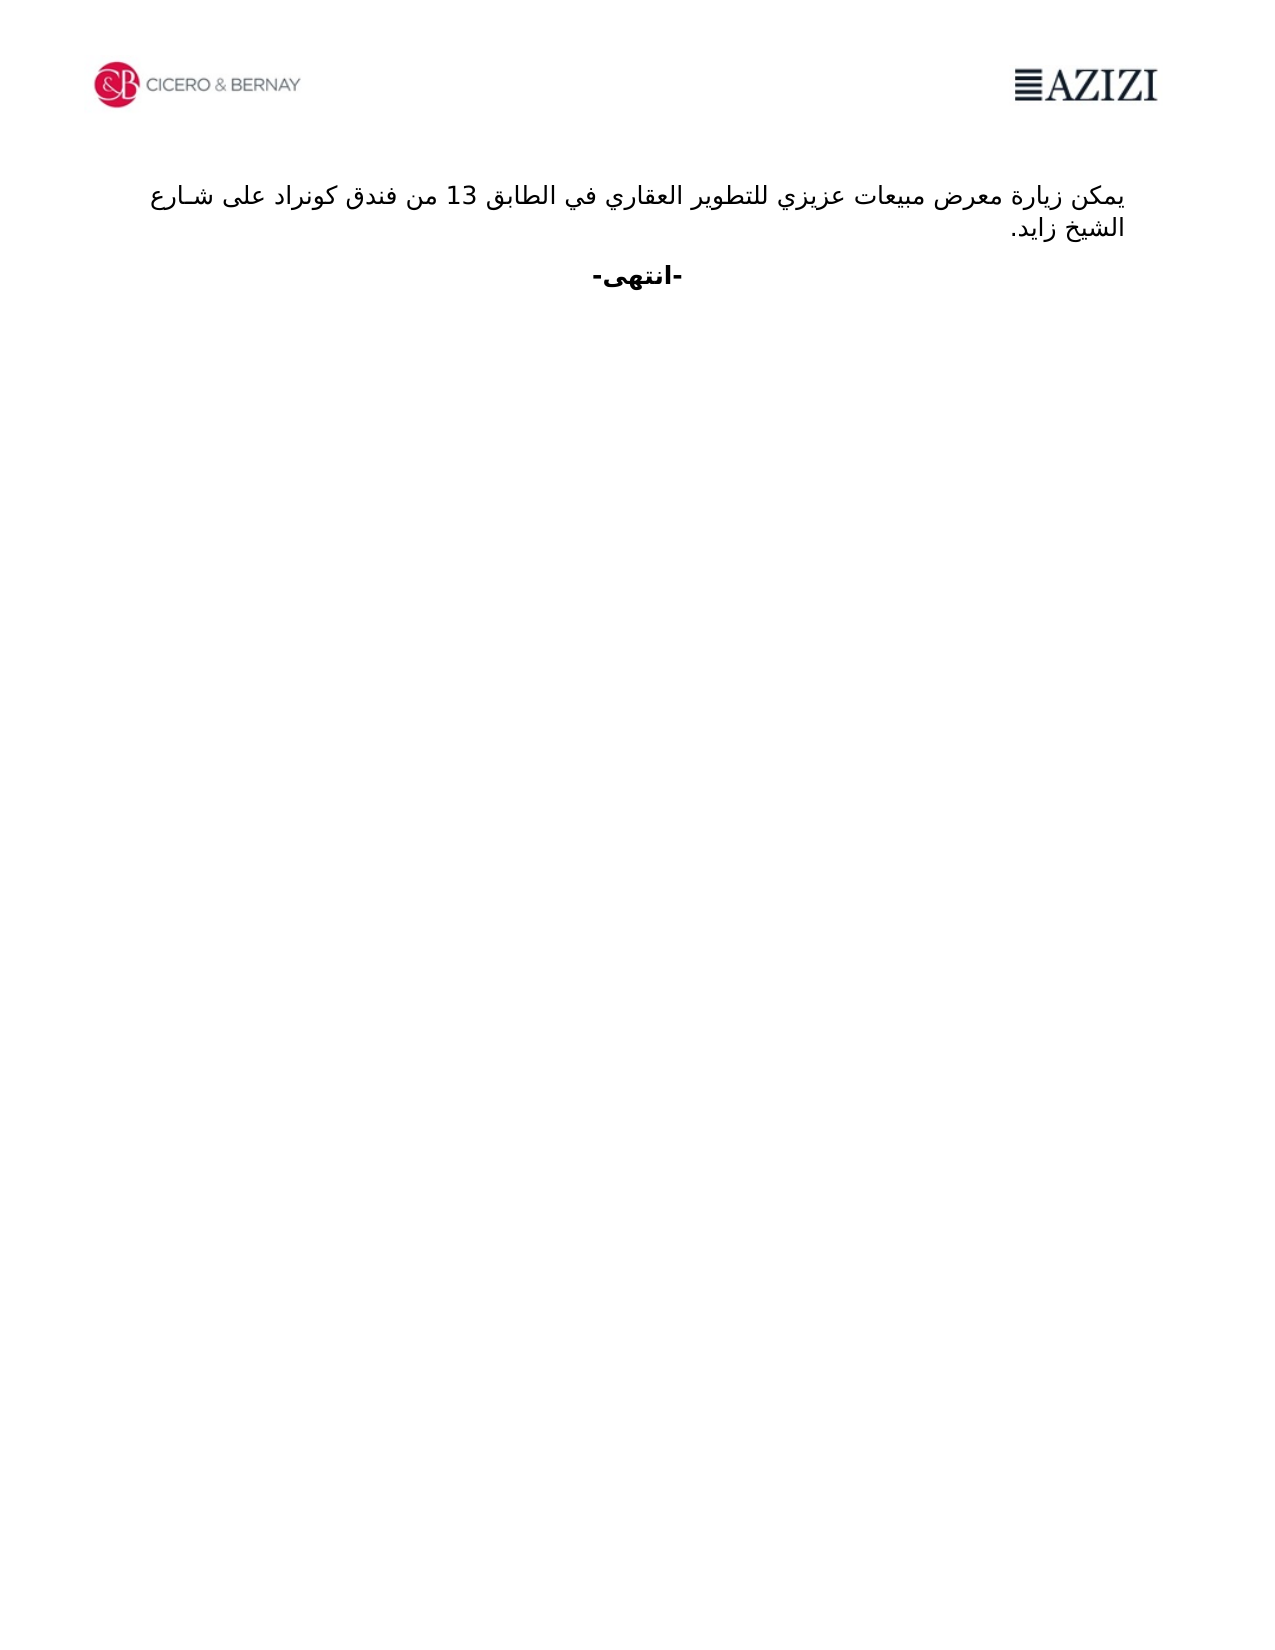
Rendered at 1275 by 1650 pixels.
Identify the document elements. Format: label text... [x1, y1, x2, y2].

picture [84, 55, 310, 116]
text -انتهى- [150, 261, 1125, 290]
text يمكن زيارة معرض مبيعات عزيزي للتطوير العقاري في الطابق 13 من فندق كونراد على شارع الشيخ زايد. [150, 150, 1125, 242]
picture [1009, 65, 1163, 107]
